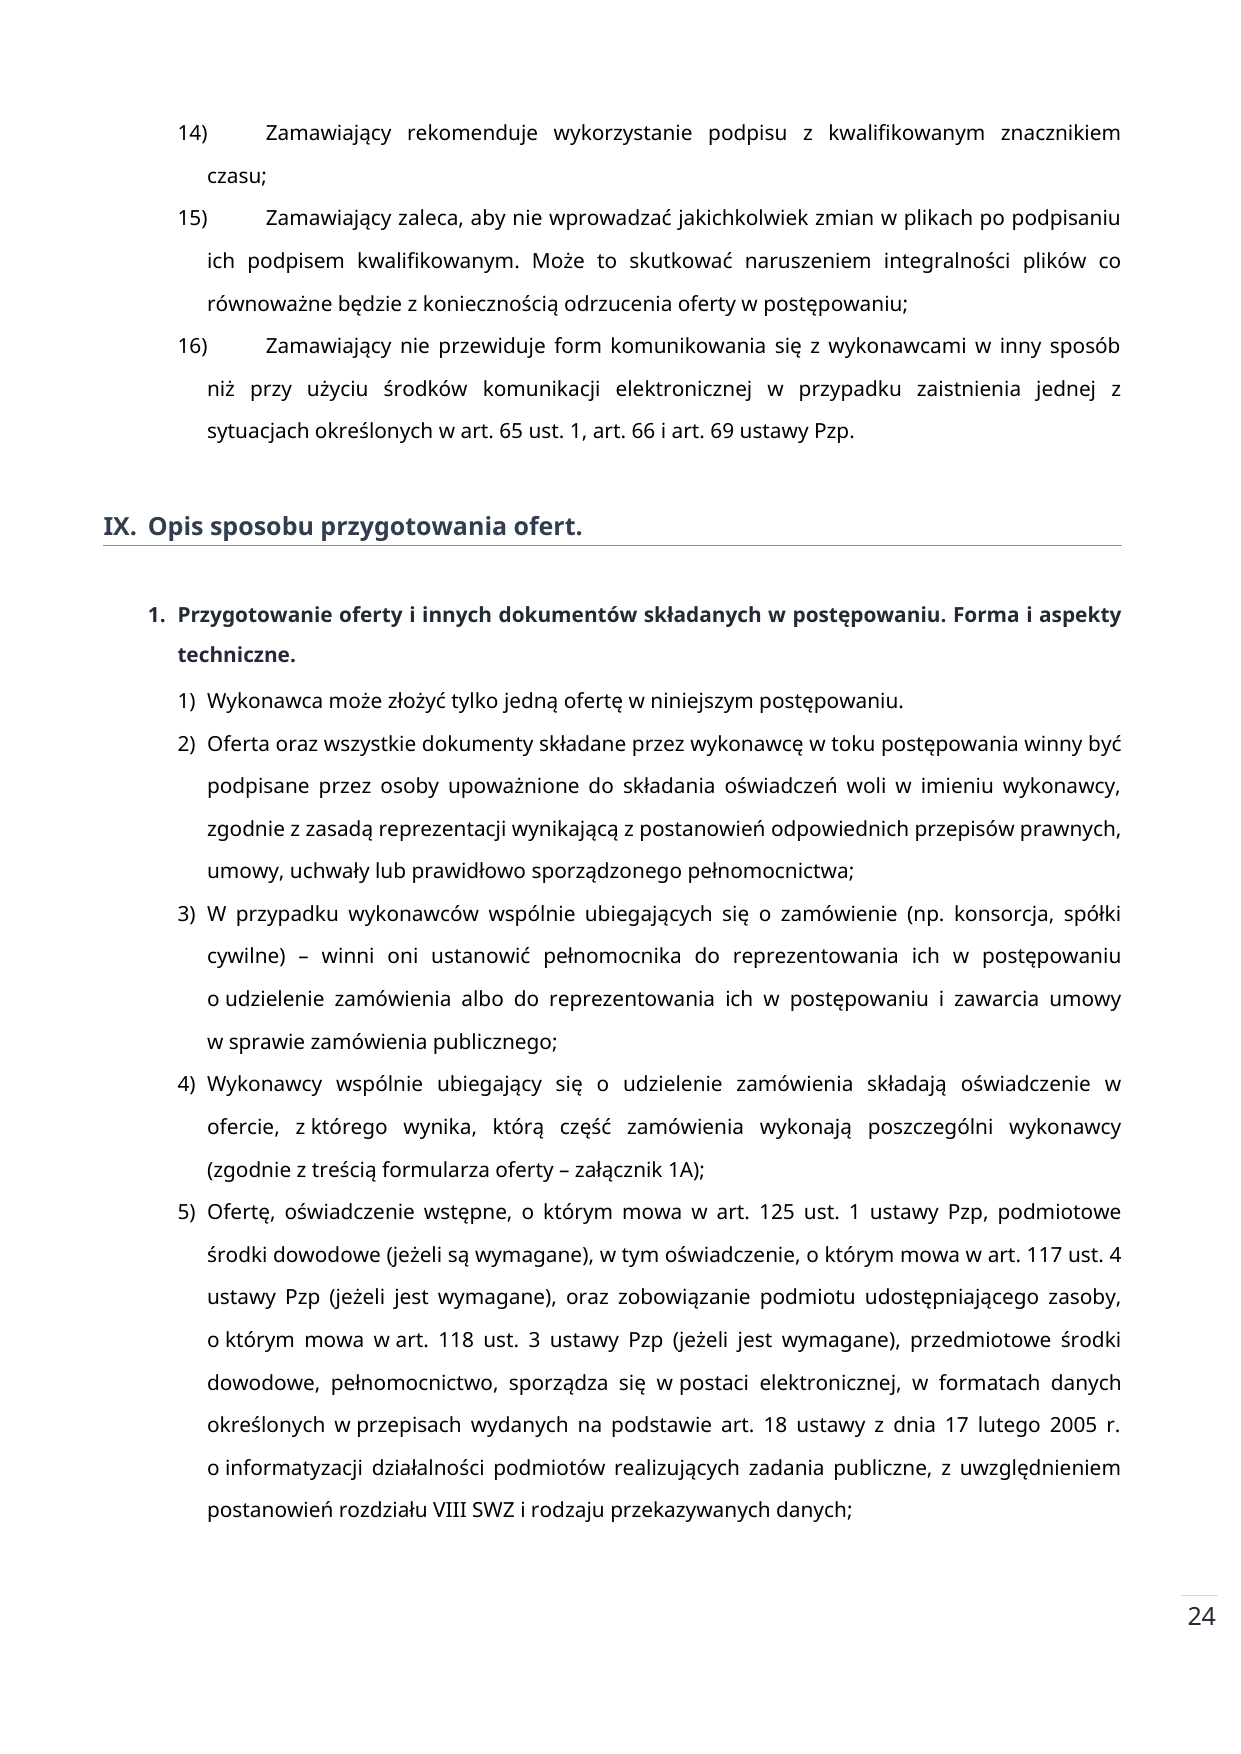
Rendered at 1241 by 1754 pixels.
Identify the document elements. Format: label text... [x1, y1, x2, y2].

subtitle Przygotowanie oferty i innych dokumentów składanych w postępowaniu. Forma i aspekty techniczne. [148, 600, 1122, 668]
subtitle W przypadku wykonawców wspólnie ubiegających się o zamówienie (np. konsorcja, spółki cywilne) – winni oni ustanowić pełnomocnika do reprezentowania ich w postępowaniu o udzielenie zamówienia albo do reprezentowania ich w postępowaniu i zawarcia umowy w sprawie zamówienia publicznego; [177, 899, 1122, 1055]
subtitle Oferta oraz wszystkie dokumenty składane przez wykonawcę w toku postępowania winny być podpisane przez osoby upoważnione do składania oświadczeń woli w imieniu wykonawcy, zgodnie z zasadą reprezentacji wynikającą z postanowień odpowiednich przepisów prawnych, umowy, uchwały lub prawidłowo sporządzonego pełnomocnictwa; [177, 729, 1122, 885]
subtitle Wykonawcy wspólnie ubiegający się o udzielenie zamówienia składają oświadczenie w ofercie, z którego wynika, którą część zamówienia wykonają poszczególni wykonawcy (zgodnie z treścią formularza oferty – załącznik 1A); [177, 1069, 1122, 1183]
subtitle Zamawiający zaleca, aby nie wprowadzać jakichkolwiek zmian w plikach po podpisaniu ich podpisem kwalifikowanym. Może to skutkować naruszeniem integralności plików co równoważne będzie z koniecznością odrzucenia oferty w postępowaniu; [177, 203, 1122, 317]
subtitle Ofertę, oświadczenie wstępne, o którym mowa w art. 125 ust. 1 ustawy Pzp, podmiotowe środki dowodowe (jeżeli są wymagane), w tym oświadczenie, o którym mowa w art. 117 ust. 4 ustawy Pzp (jeżeli jest wymagane), oraz zobowiązanie podmiotu udostępniającego zasoby, o którym mowa w art. 118 ust. 3 ustawy Pzp (jeżeli jest wymagane), przedmiotowe środki dowodowe, pełnomocnictwo, sporządza się w postaci elektronicznej, w formatach danych określonych w przepisach wydanych na podstawie art. 18 ustawy z dnia 17 lutego 2005 r. o informatyzacji działalności podmiotów realizujących zadania publiczne, z uwzględnieniem postanowień rozdziału VIII SWZ i rodzaju przekazywanych danych; [177, 1197, 1122, 1524]
subtitle Wykonawca może złożyć tylko jedną ofertę w niniejszym postępowaniu. [177, 686, 1122, 714]
subtitle Zamawiający rekomenduje wykorzystanie podpisu z kwalifikowanym znacznikiem czasu; [177, 118, 1122, 189]
subtitle Opis sposobu przygotowania ofert. [103, 509, 1122, 545]
subtitle Zamawiający nie przewiduje form komunikowania się z wykonawcami w inny sposób niż przy użyciu środków komunikacji elektronicznej w przypadku zaistnienia jednej z sytuacjach określonych w art. 65 ust. 1, art. 66 i art. 69 ustawy Pzp. [177, 331, 1122, 445]
